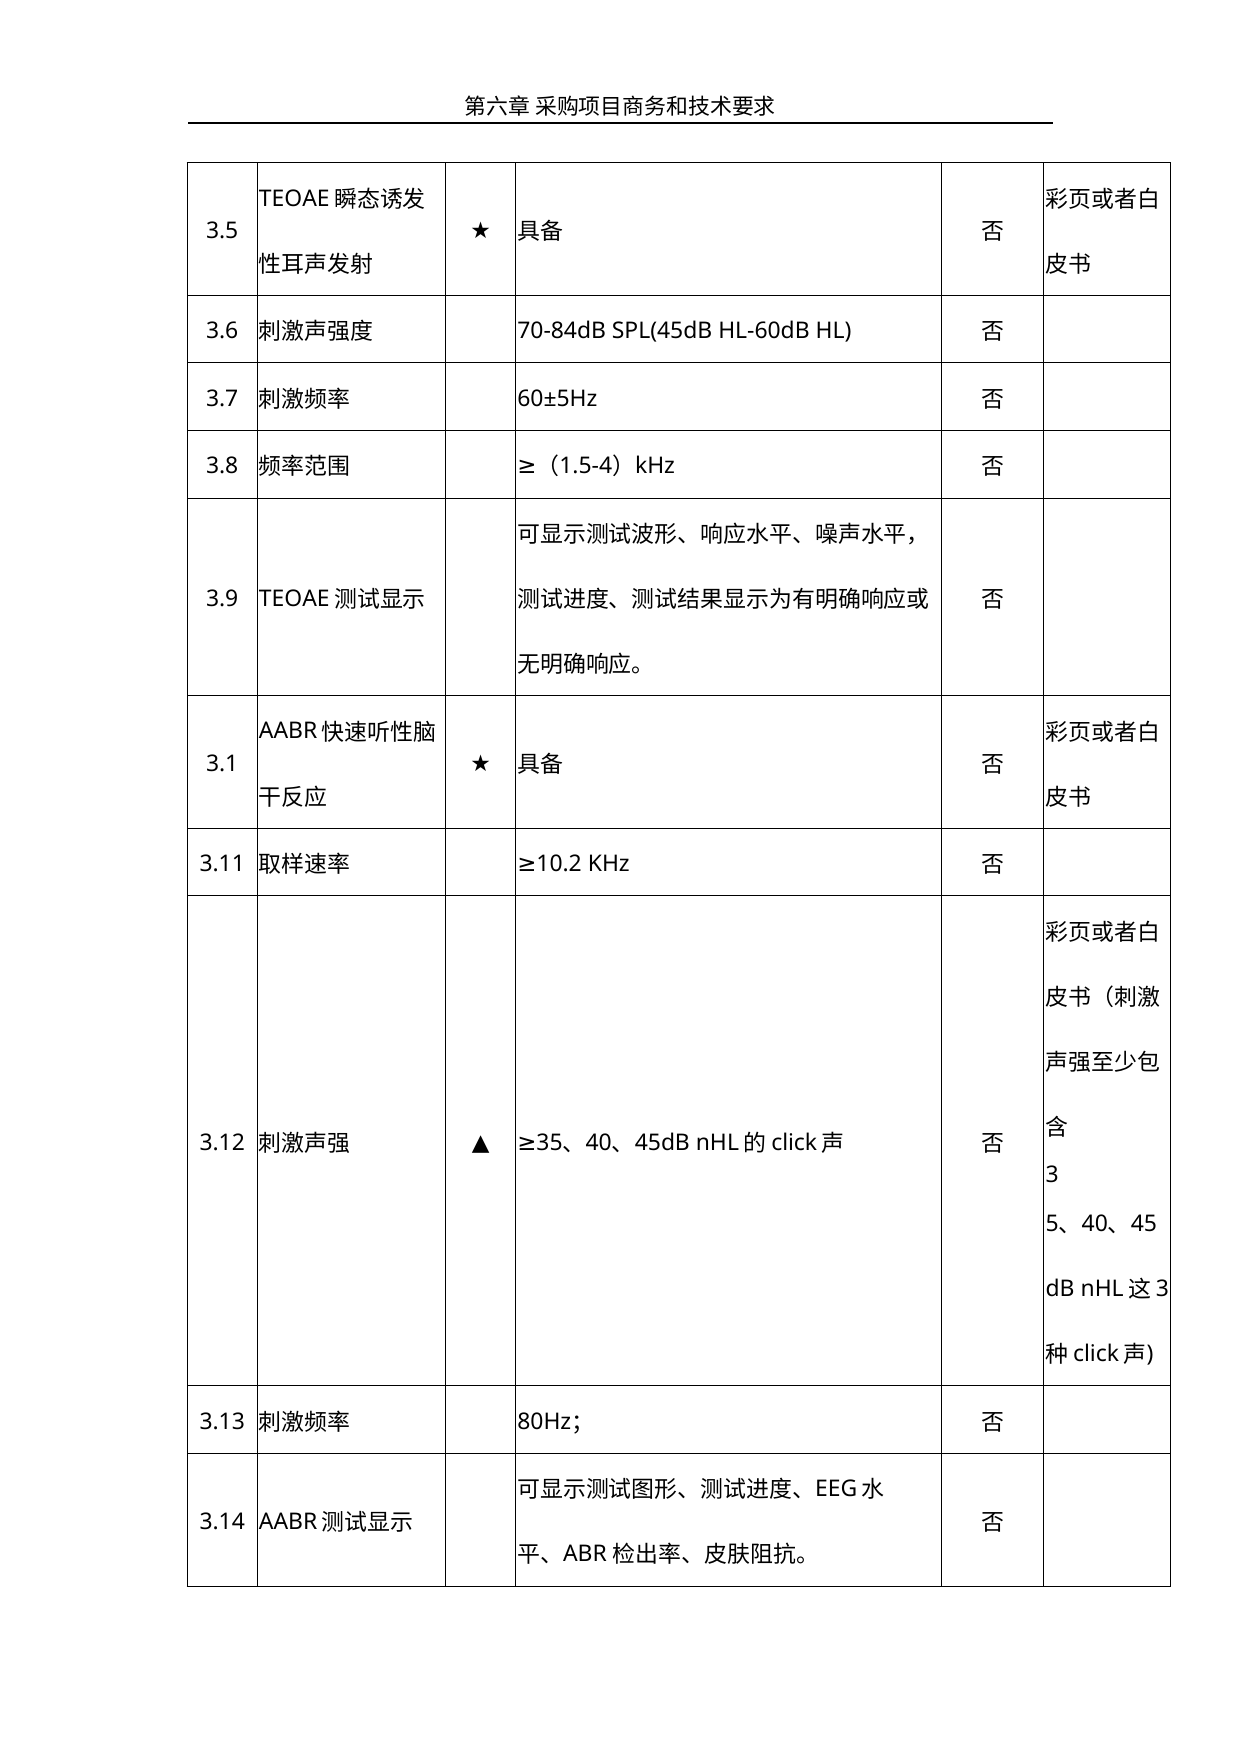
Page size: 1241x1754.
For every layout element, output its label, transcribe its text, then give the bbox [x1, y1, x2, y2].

table_cell 具备 [516, 163, 941, 294]
table_cell 3.1 [188, 696, 257, 828]
table_cell 3.5 [188, 163, 257, 294]
table_cell [446, 431, 515, 497]
table_cell AABR快速听性脑干反应 [258, 696, 445, 828]
table_cell [1044, 1386, 1170, 1453]
table_cell ★ [446, 163, 515, 294]
table_cell 否 [942, 1454, 1043, 1586]
table_cell 3.11 [188, 829, 257, 895]
table_cell 频率范围 [258, 431, 445, 497]
table_cell [446, 1454, 515, 1586]
table_cell 3.7 [188, 363, 257, 430]
table_cell [1044, 431, 1170, 497]
table_cell 3.8 [188, 431, 257, 497]
table_cell 否 [942, 499, 1043, 695]
table_cell 刺激频率 [258, 1386, 445, 1453]
table_cell ≥10.2 KHz [516, 829, 941, 895]
table_cell 取样速率 [258, 829, 445, 895]
table_cell 3.9 [188, 499, 257, 695]
table_cell 3.13 [188, 1386, 257, 1453]
table_cell 刺激声强 [258, 896, 445, 1385]
table_cell 3.6 [188, 296, 257, 362]
table_cell 否 [942, 296, 1043, 362]
table_cell 彩页或者白皮书 [1044, 163, 1170, 294]
table_cell 可显示测试波形、响应水平、噪声水平，测试进度、测试结果显示为有明确响应或无明确响应。 [516, 499, 941, 695]
table_cell 3.14 [188, 1454, 257, 1586]
table_cell 否 [942, 896, 1043, 1385]
table_cell ≥35、40、45dB nHL的click声 [516, 896, 941, 1385]
table_cell [1044, 499, 1170, 695]
table_cell TEOAE测试显示 [258, 499, 445, 695]
table_cell [1044, 829, 1170, 895]
table_cell 80Hz； [516, 1386, 941, 1453]
table_cell 否 [942, 363, 1043, 430]
table_cell 70-84dB SPL(45dB HL-60dB HL) [516, 296, 941, 362]
table_cell [446, 296, 515, 362]
table_cell [446, 1386, 515, 1453]
table_cell 否 [942, 431, 1043, 497]
table_cell 刺激声强度 [258, 296, 445, 362]
table_cell 60±5Hz [516, 363, 941, 430]
table_cell ★ [446, 696, 515, 828]
table_cell AABR测试显示 [258, 1454, 445, 1586]
table_cell 刺激频率 [258, 363, 445, 430]
table_cell 可显示测试图形、测试进度、EEG水平、ABR 检出率、皮肤阻抗。 [516, 1454, 941, 1586]
table_cell 3.12 [188, 896, 257, 1385]
table_cell 彩页或者白皮书（刺激声强至少包含35、40、45dB nHL这3种click声) [1044, 896, 1170, 1385]
table_cell 否 [942, 696, 1043, 828]
table_cell 具备 [516, 696, 941, 828]
table_cell [1044, 296, 1170, 362]
table_cell 否 [942, 163, 1043, 294]
table_cell [446, 829, 515, 895]
table_cell [446, 363, 515, 430]
table_cell [1044, 363, 1170, 430]
table_cell TEOAE瞬态诱发性耳声发射 [258, 163, 445, 294]
table_cell 彩页或者白皮书 [1044, 696, 1170, 828]
table_cell [1044, 1454, 1170, 1586]
table_cell [446, 499, 515, 695]
table_cell 否 [942, 1386, 1043, 1453]
table_cell ≥（1.5-4）kHz [516, 431, 941, 497]
table_cell 否 [942, 829, 1043, 895]
table_cell ▲ [446, 896, 515, 1385]
